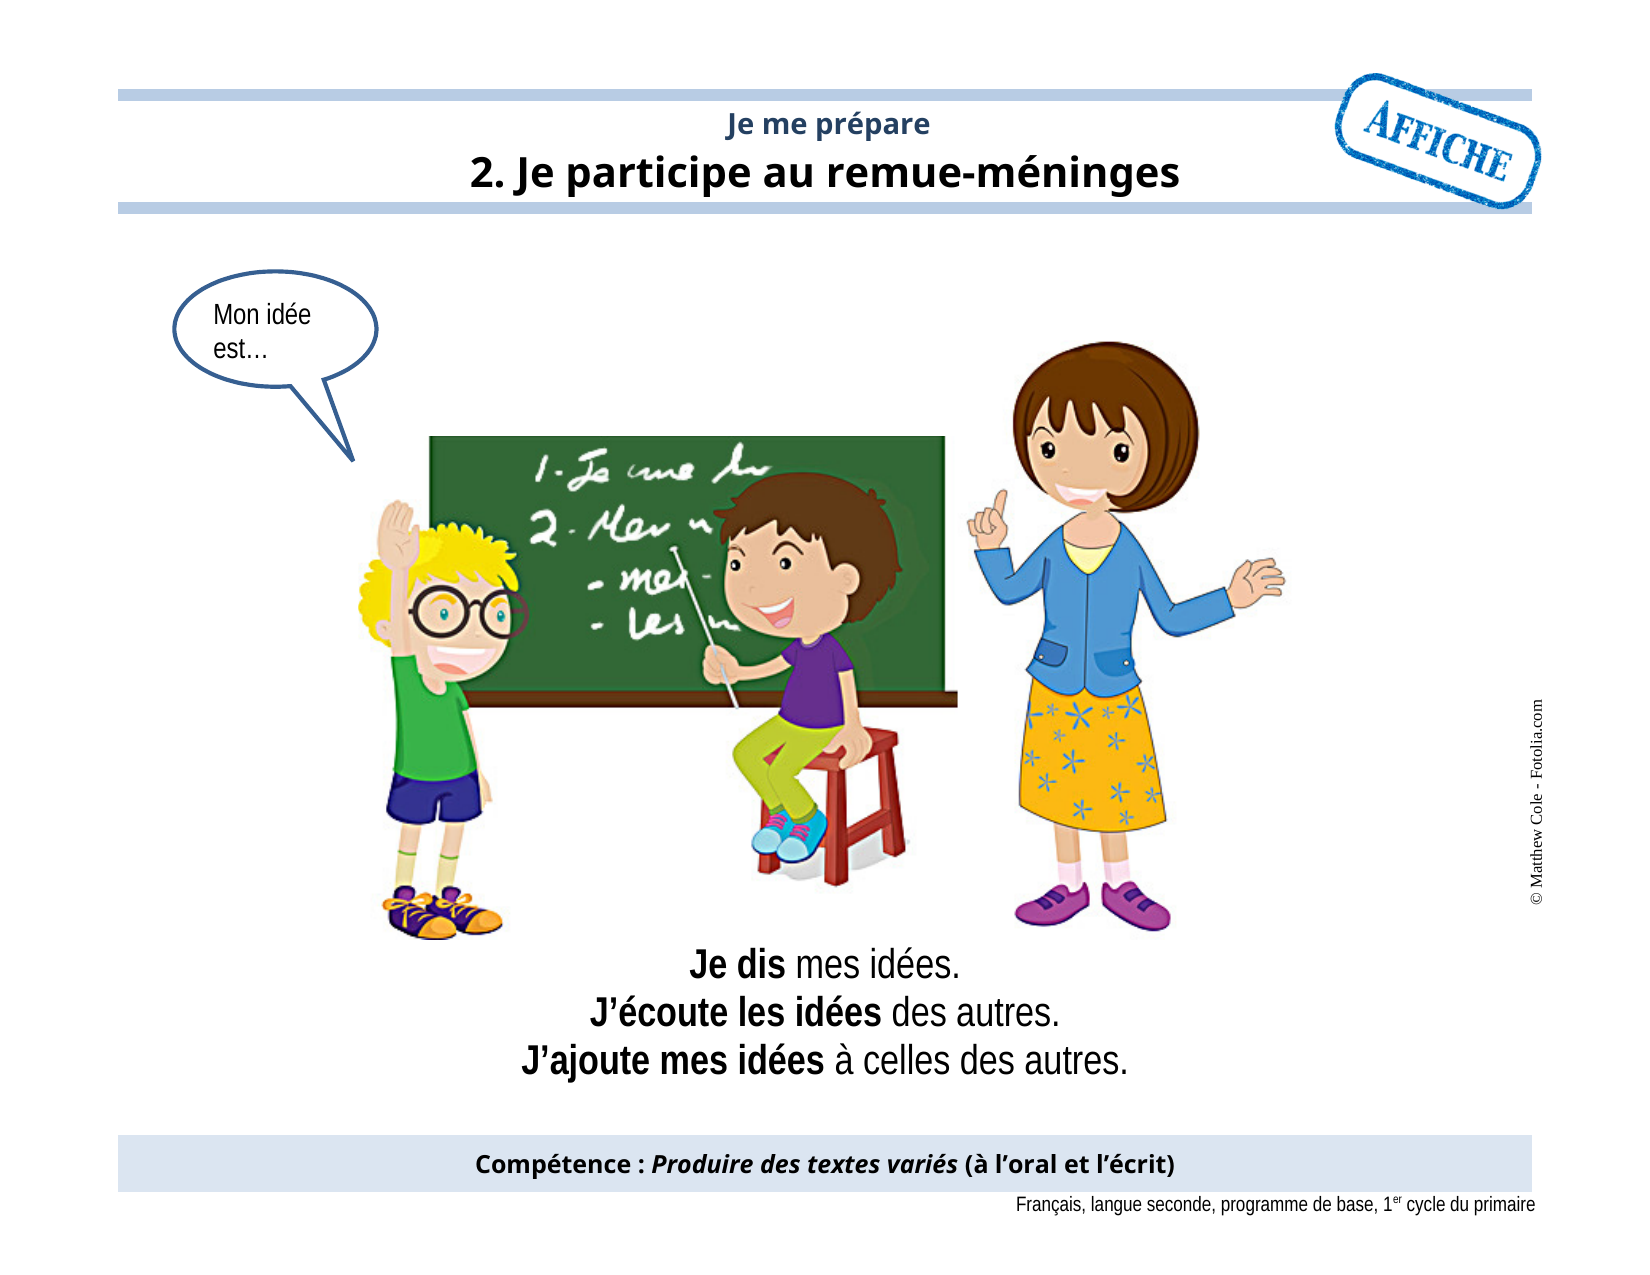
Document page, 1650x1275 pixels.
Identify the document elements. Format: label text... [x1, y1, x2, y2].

picture [358, 329, 1292, 940]
text Je dis mes idées. [118, 939, 1532, 987]
text J’écoute les idées des autres. [118, 987, 1532, 1035]
text J’ajoute mes idées à celles des autres. [118, 1035, 1532, 1083]
text Je me prépare [118, 101, 1334, 128]
text 2. Je participe au remue-méninges [118, 128, 1334, 202]
picture [1334, 73, 1542, 210]
